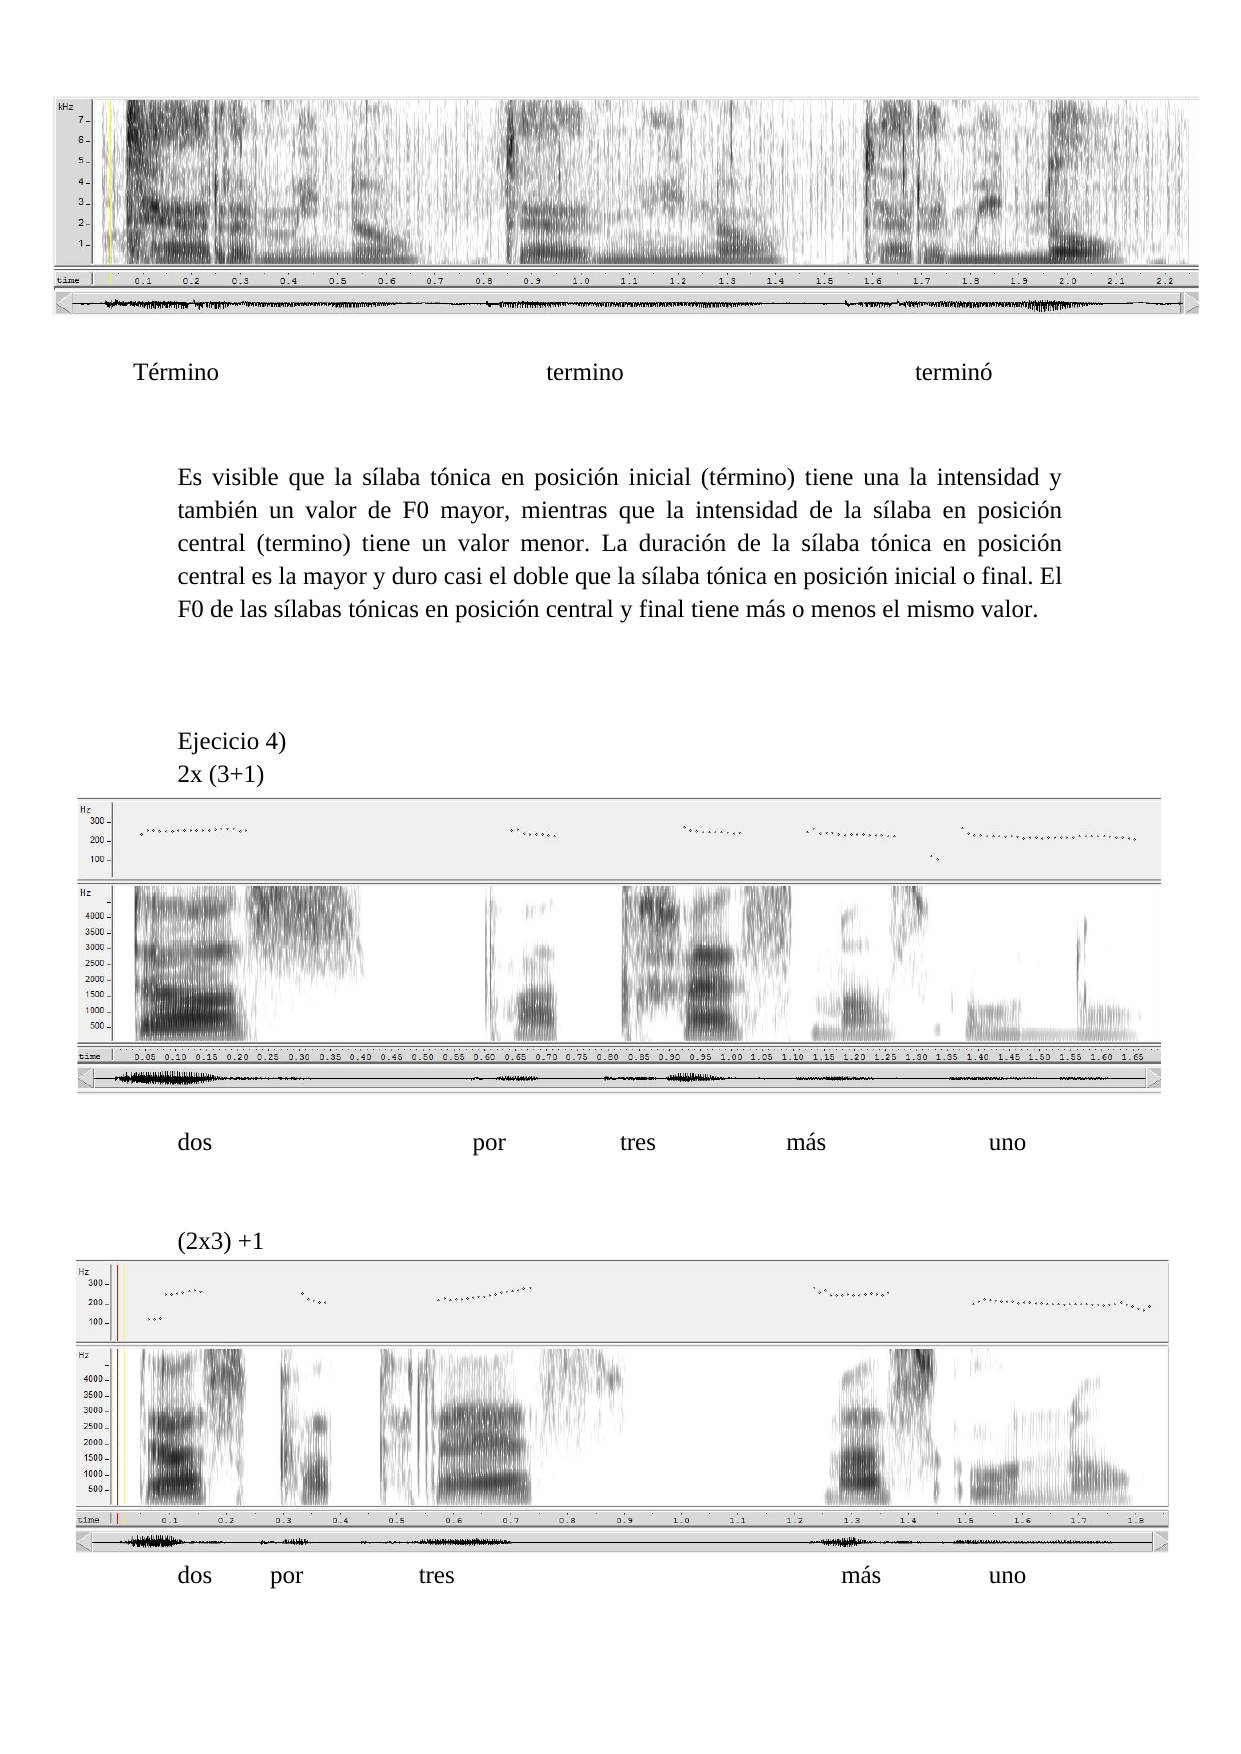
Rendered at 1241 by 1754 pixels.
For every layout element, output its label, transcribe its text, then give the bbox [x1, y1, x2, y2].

text dos por tres más uno [177, 1094, 1063, 1155]
text (2x3) +1 [177, 1226, 1063, 1254]
text Término termino terminó [133, 357, 1063, 386]
picture [75, 1259, 1168, 1553]
picture [51, 96, 1199, 316]
text Ejecicio 4) [177, 726, 1063, 755]
text dos por tres más uno [177, 1553, 1063, 1589]
picture [76, 797, 1160, 1094]
text 2x (3+1) [177, 759, 1063, 788]
text Es visible que la sílaba tónica en posición inicial (término) tiene una la intensidad y también un valor de F0 mayor, mientras que la intensidad de la sílaba en posición central (termino) tiene un valor menor. La duración de la sílaba tónica en posición central es la mayor y duro casi el doble que la sílaba tónica en posición inicial o final. El F0 de las sílabas tónicas en posición central y final tiene más o menos el mismo valor. [177, 462, 1063, 623]
